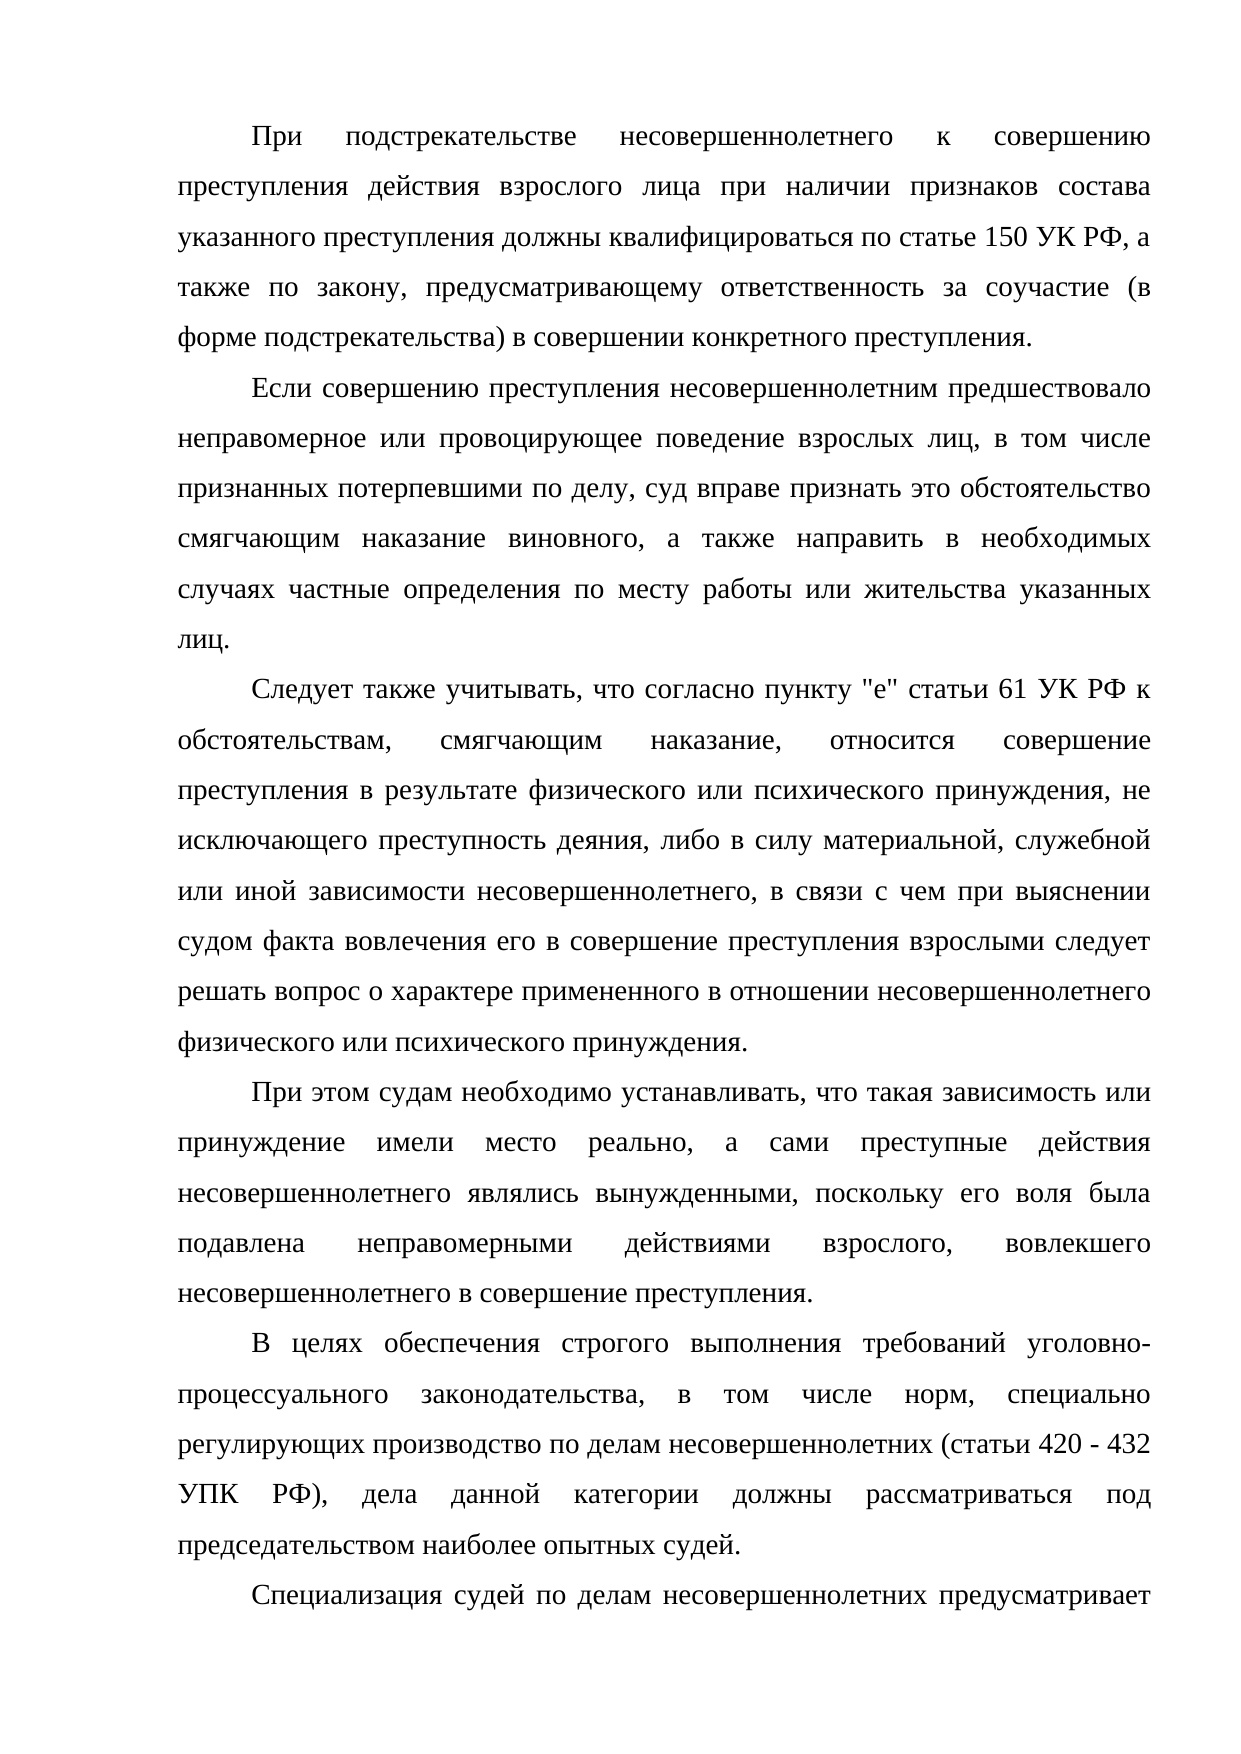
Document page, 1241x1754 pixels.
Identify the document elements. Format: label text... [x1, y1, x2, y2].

text В целях обеспечения строгого выполнения требований уголовно-процессуального законодательства, в том числе норм, специально регулирующих производство по делам несовершеннолетних (статьи 420 - 432 УПК РФ), дела данной категории должны рассматриваться под председательством наиболее опытных судей. [177, 1326, 1152, 1560]
text При этом судам необходимо устанавливать, что такая зависимость или принуждение имели место реально, а сами преступные действия несовершеннолетнего являлись вынужденными, поскольку его воля была подавлена неправомерными действиями взрослого, вовлекшего несовершеннолетнего в совершение преступления. [177, 1074, 1152, 1309]
text Следует также учитывать, что согласно пункту "е" статьи 61 УК РФ к обстоятельствам, смягчающим наказание, относится совершение преступления в результате физического или психического принуждения, не исключающего преступность деяния, либо в силу материальной, служебной или иной зависимости несовершеннолетнего, в связи с чем при выяснении судом факта вовлечения его в совершение преступления взрослыми следует решать вопрос о характере примененного в отношении несовершеннолетнего физического или психического принуждения. [177, 672, 1152, 1057]
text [177, 1577, 1152, 1611]
text Если совершению преступления несовершеннолетним предшествовало неправомерное или провоцирующее поведение взрослых лиц, в том числе признанных потерпевшими по делу, суд вправе признать это обстоятельство смягчающим наказание виновного, а также направить в необходимых случаях частные определения по месту работы или жительства указанных лиц. [177, 370, 1152, 655]
text При подстрекательстве несовершеннолетнего к совершению преступления действия взрослого лица при наличии признаков состава указанного преступления должны квалифицироваться по статье 150 УК РФ, а также по закону, предусматривающему ответственность за соучастие (в форме подстрекательства) в совершении конкретного преступления. [177, 118, 1152, 353]
